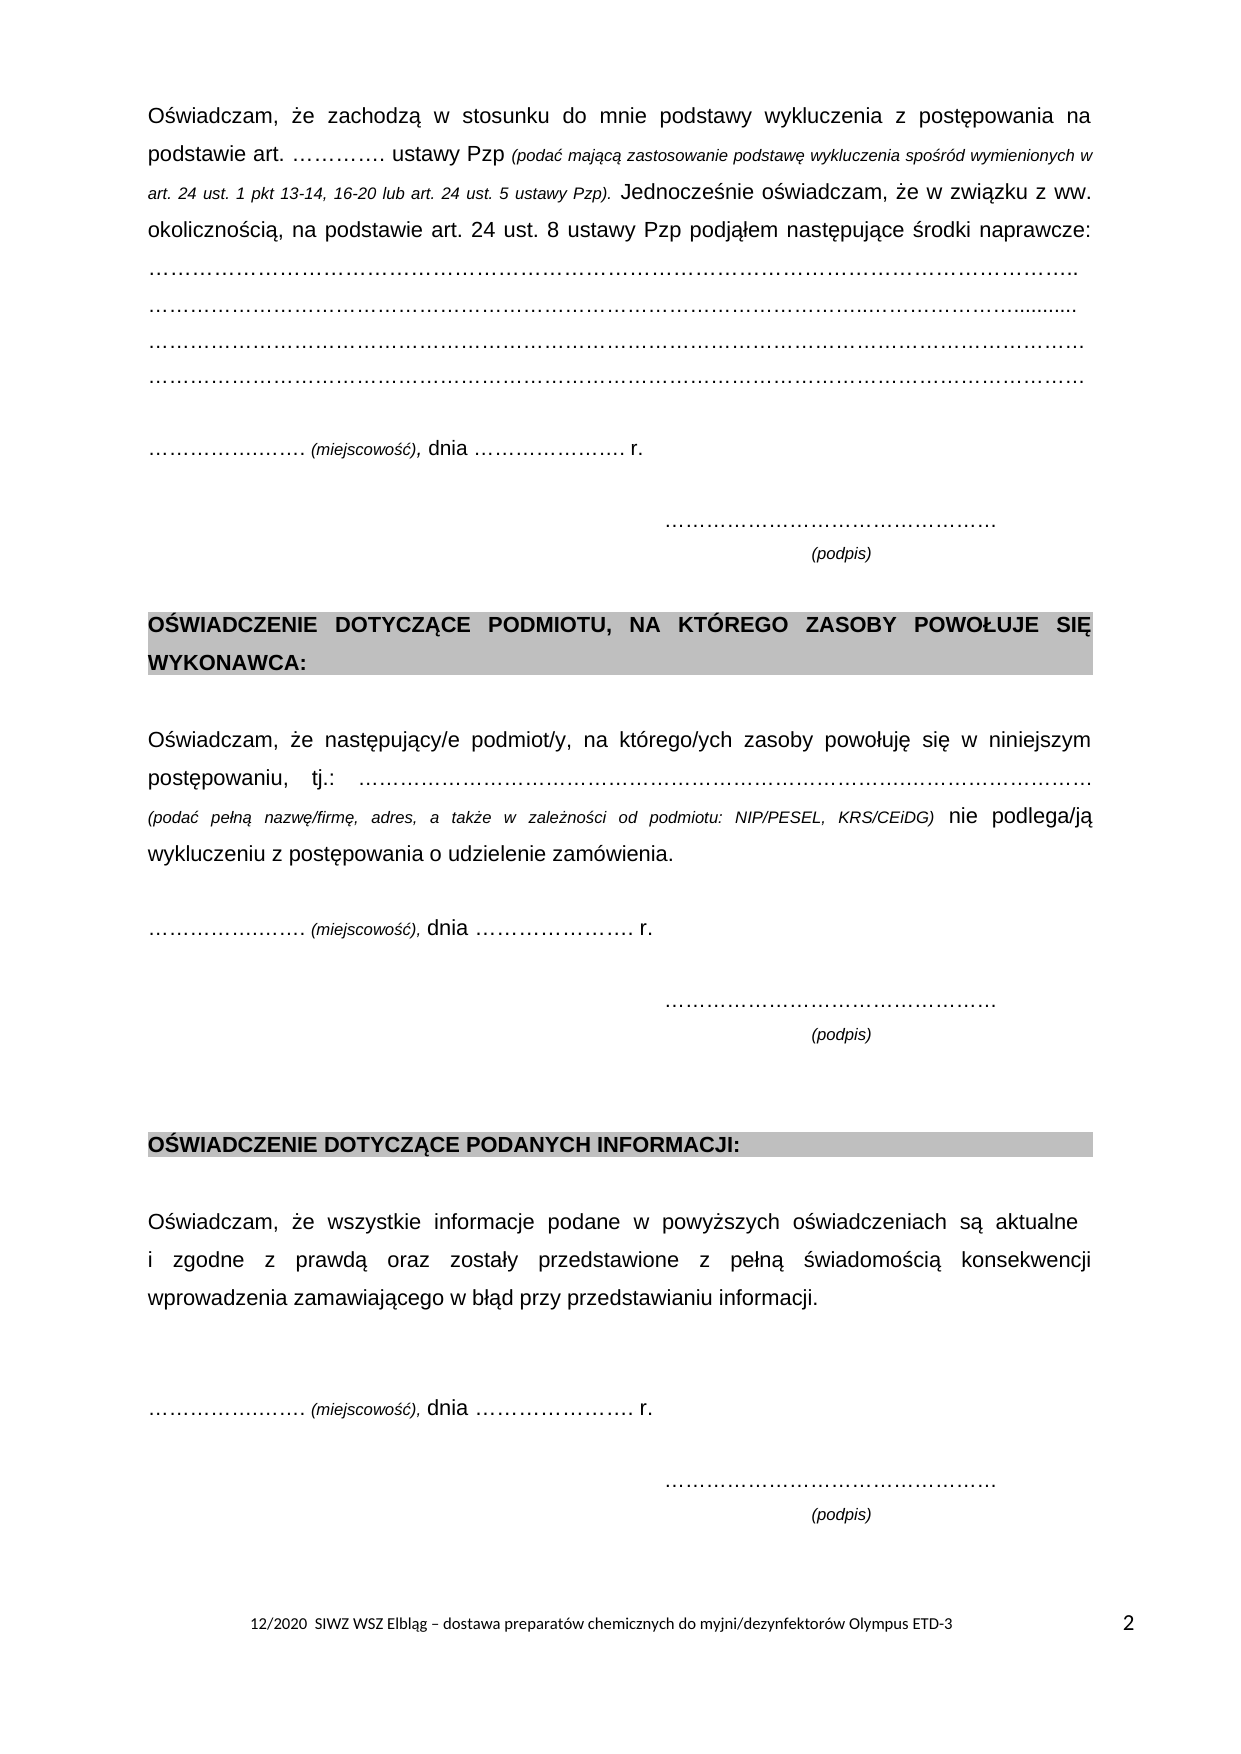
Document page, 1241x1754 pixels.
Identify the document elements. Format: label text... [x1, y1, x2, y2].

text …………………………………………………………………………………………..…………………...........……………………………………………………………………………………………………………………………………………………………………………………………………………………………………………… [148, 292, 1093, 388]
text OŚWIADCZENIE DOTYCZĄCE PODMIOTU, NA KTÓREGO ZASOBY POWOŁUJE SIĘ WYKONAWCA: [148, 612, 1093, 675]
text ………………………………………… [148, 1468, 1093, 1492]
text (podpis) [738, 1504, 1093, 1523]
text ………………………………………… [148, 508, 1093, 532]
text Oświadczam, że zachodzą w stosunku do mnie podstawy wykluczenia z postępowania na podstawie art. …………. ustawy Pzp (podać mającą zastosowanie podstawę wykluczenia spośród wymienionych w art. 24 ust. 1 pkt 13-14, 16-20 lub art. 24 ust. 5 ustawy Pzp). Jednocześnie oświadczam, że w związku z ww. okolicznością, na podstawie art. 24 ust. 8 ustawy Pzp podjąłem następujące środki naprawcze: ……………………………………………………………………………………………………………….. [148, 103, 1093, 280]
text Oświadczam, że następujący/e podmiot/y, na którego/ych zasoby powołuję się w niniejszym postępowaniu, tj.: …………………………………………………………………….……………………… (podać pełną nazwę/firmę, adres, a także w zależności od podmiotu: NIP/PESEL, KRS/CEiDG) nie podlega/ją wykluczeniu z postępowania o udzielenie zamówienia. [148, 727, 1093, 866]
text ………………………………………… [148, 988, 1093, 1012]
text Oświadczam, że wszystkie informacje podane w powyższych oświadczeniach są aktualne i zgodne z prawdą oraz zostały przedstawione z pełną świadomością konsekwencji wprowadzenia zamawiającego w błąd przy przedstawianiu informacji. [148, 1209, 1093, 1310]
text (podpis) [738, 544, 1093, 563]
text …………….……. (miejscowość), dnia …………………. r. [148, 1394, 1093, 1420]
text (podpis) [738, 1024, 1093, 1043]
text OŚWIADCZENIE DOTYCZĄCE PODANYCH INFORMACJI: [148, 1132, 1093, 1157]
text …………….……. (miejscowość), dnia …………………. r. [148, 914, 1093, 940]
text …………….……. (miejscowość), dnia …………………. r. [148, 436, 1093, 460]
